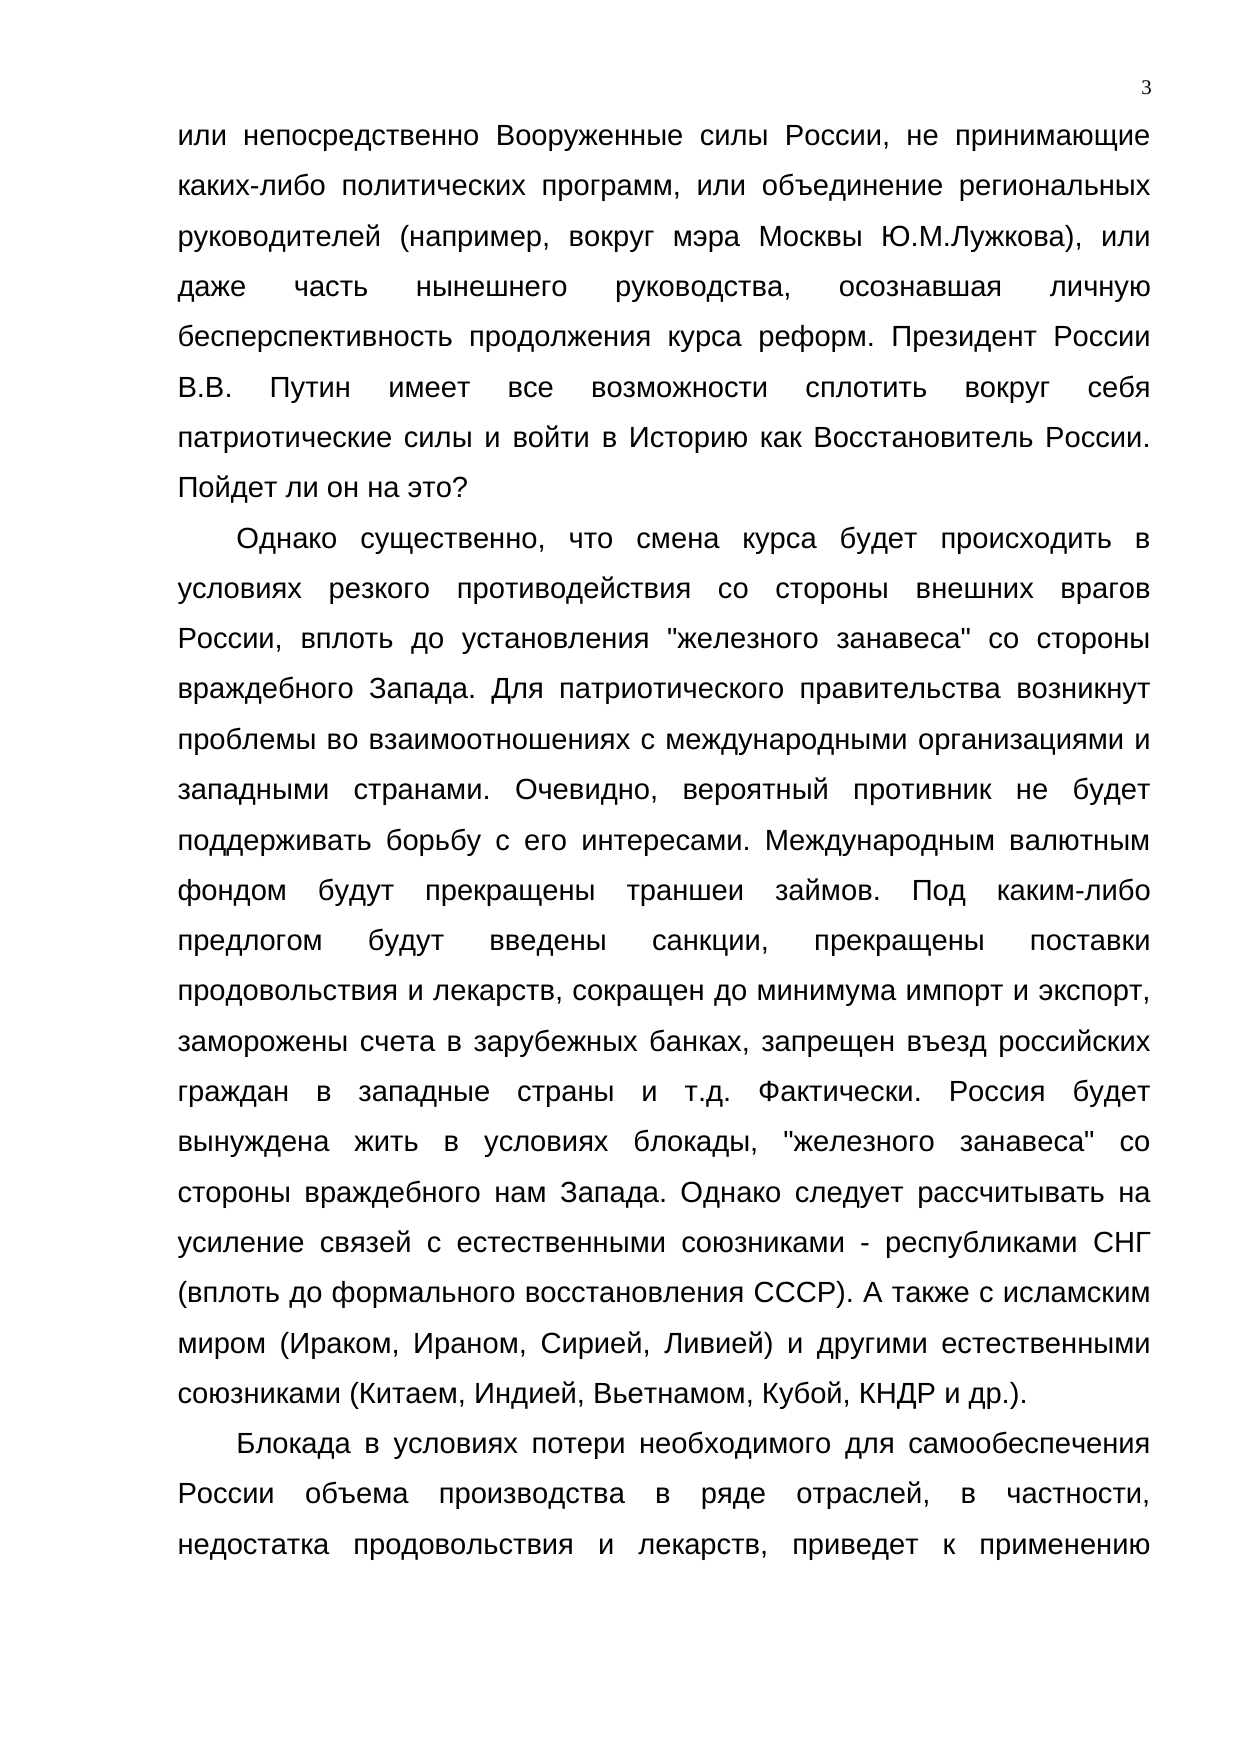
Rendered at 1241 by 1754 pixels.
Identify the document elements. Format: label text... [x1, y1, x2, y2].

text Однако существенно, что смена курса будет происходить в условиях резкого противодействия со стороны внешних врагов России, вплоть до установления "железного занавеса" со стороны враждебного Запада. Для патриотического правительства возникнут проблемы во взаимоотношениях с международными организациями и западными странами. Очевидно, вероятный противник не будет поддерживать борьбу с его интересами. Международным валютным фондом будут прекращены траншеи займов. Под каким-либо предлогом будут введены санкции, прекращены поставки продовольствия и лекарств, сокращен до минимума импорт и экспорт, заморожены счета в зарубежных банках, запрещен въезд российских граждан в западные страны и т.д. Фактически. Россия будет вынуждена жить в условиях блокады, "железного занавеса" со стороны враждебного нам Запада. Однако следует рассчитывать на усиление связей с естественными союзниками - республиками СНГ (вплоть до формального восстановления СССР). А также с исламским миром (Ираком, Ираном, Сирией, Ливией) и другими естественными союзниками (Китаем, Индией, Вьетнамом, Кубой, КНДР и др.). [177, 521, 1152, 1409]
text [177, 1426, 1152, 1560]
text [177, 118, 1152, 504]
